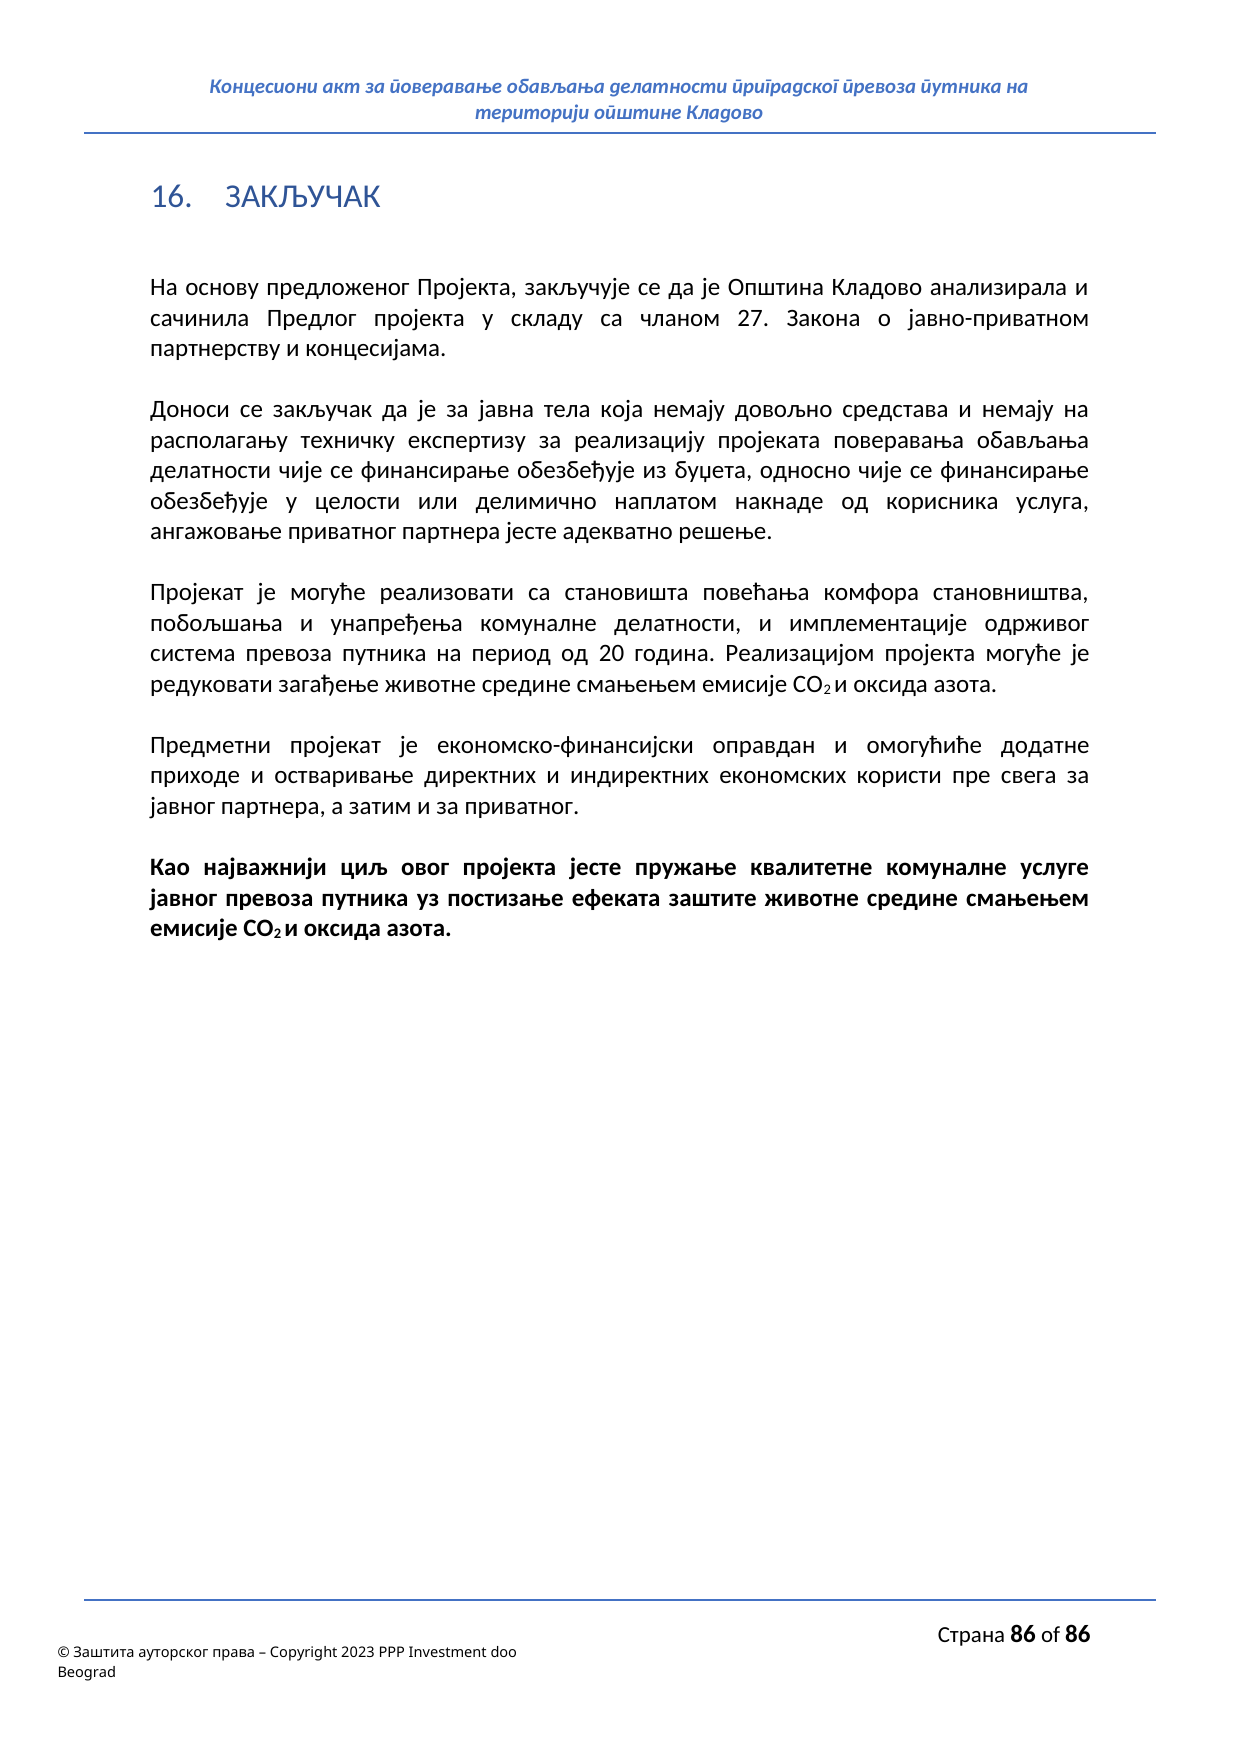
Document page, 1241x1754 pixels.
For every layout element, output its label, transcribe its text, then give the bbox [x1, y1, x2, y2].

text Као најважнији циљ овог пројекта јесте пружање квалитетне комуналне услуге јавног превоза путника уз постизање ефеката заштите животне средине смањењем емисије CO2 и оксида азота. [150, 851, 1090, 943]
text Предметни пројекат је економско-финансијски оправдан и омогућиће додатне приходе и остваривање директних и индиректних економских користи пре свега за јавног партнера, а затим и за приватног. [150, 729, 1090, 821]
subtitle ЗАКЉУЧАК [150, 175, 1090, 216]
text На основу предложеног Пројекта, закључује се да је Општина Кладово анализирала и сачинила Предлог пројекта у складу са чланом 27. Закона о јавно-приватном партнерству и концесијама. [150, 271, 1090, 363]
text Пројекат је могуће реализовати са становишта повећања комфора становништва, побољшања и унапређења комуналне делатности, и имплементације одрживог система превоза путника на период од 20 година. Реализацијом пројекта могуће је редуковати загађење животне средине смањењем емисије CO2 и оксида азота. [150, 576, 1090, 698]
text Доноси се закључак да је за јавна тела која немају довољно средстава и немају на располагању техничку експертизу за реализацију пројеката поверавања обављања делатности чије се финансирање обезбеђује из буџета, односно чије се финансирање обезбеђује у целости или делимично наплатом накнаде од корисника услуга, ангажовање приватног партнера јесте адекватно решење. [150, 393, 1090, 546]
